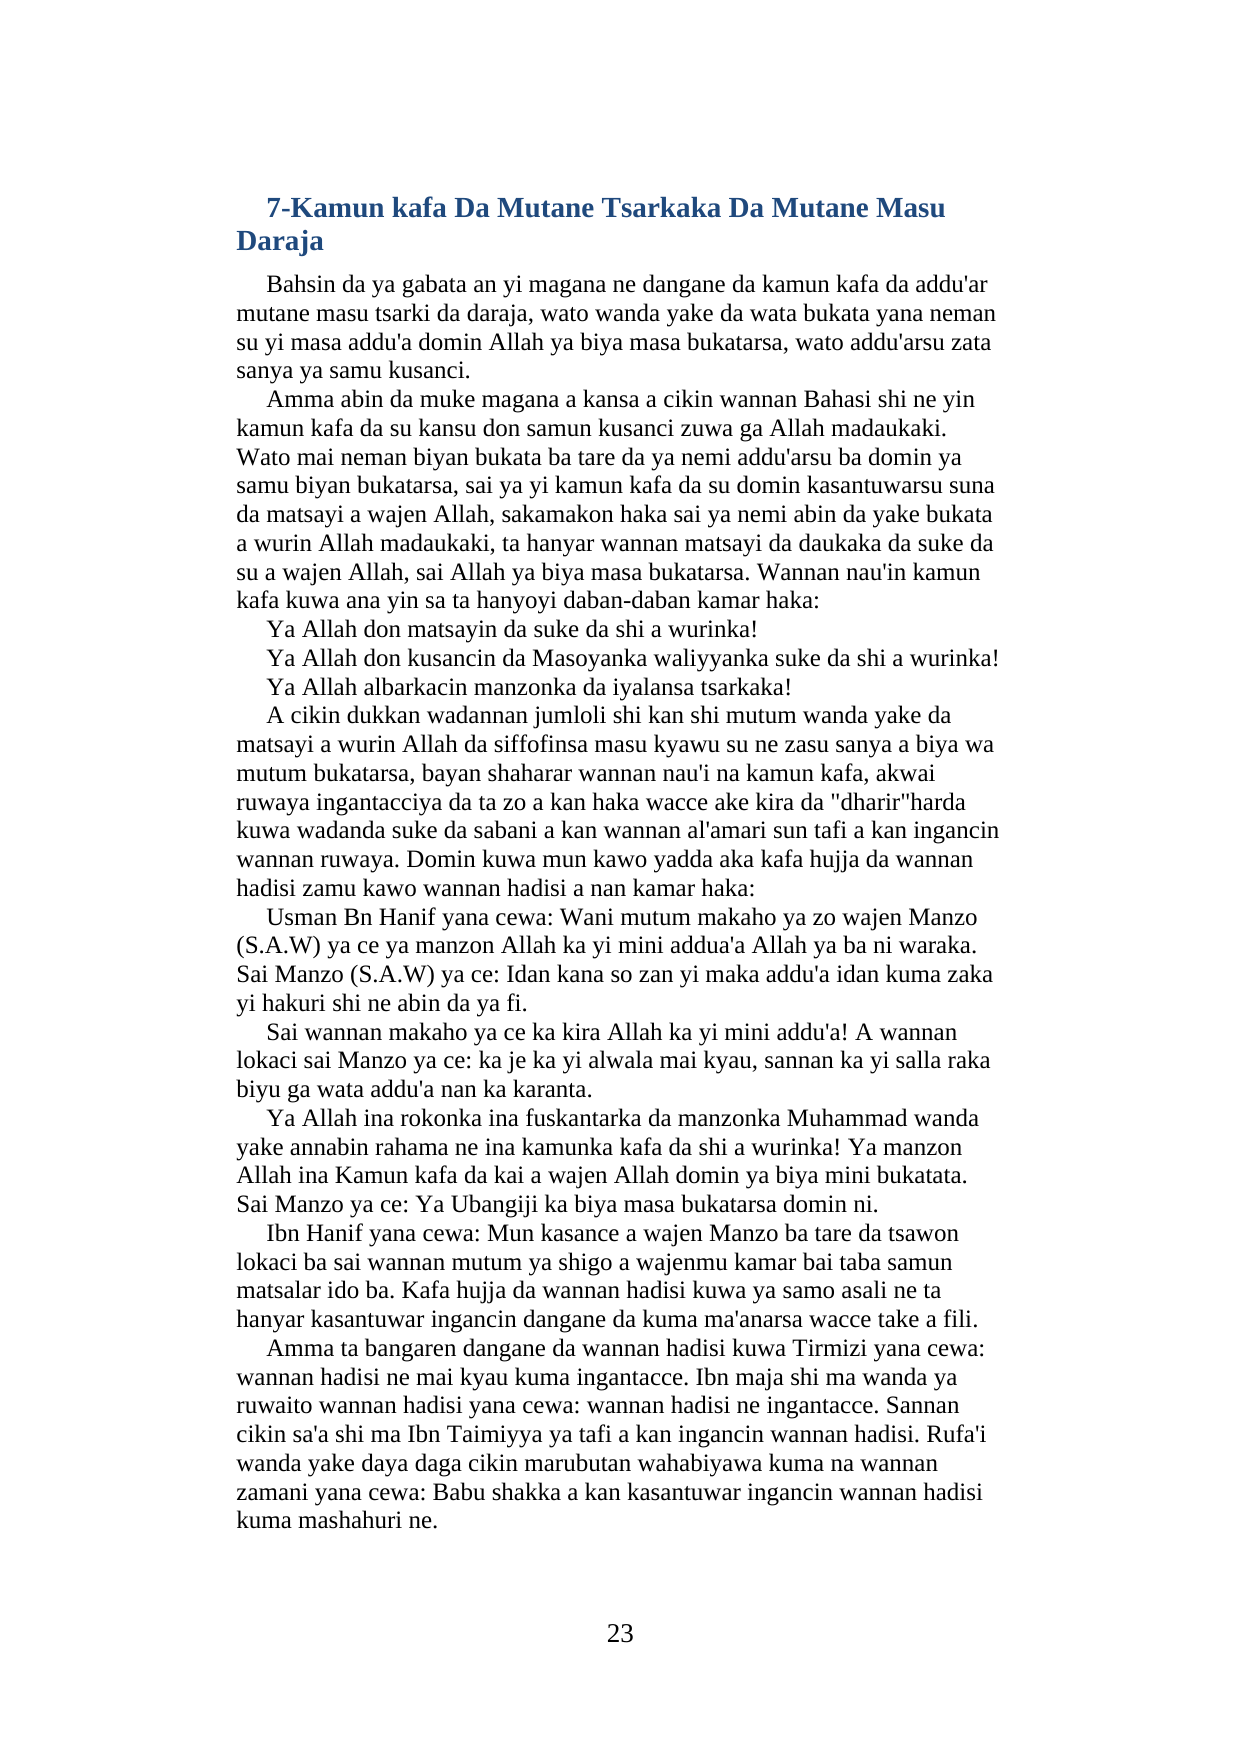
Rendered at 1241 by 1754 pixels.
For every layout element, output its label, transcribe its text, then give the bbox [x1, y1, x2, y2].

text Usman Bn Hanif yana cewa: Wani mutum makaho ya zo wajen Manzo (S.A.W) ya ce ya manzon Allah ka yi mini addua'a Allah ya ba ni waraka. Sai Manzo (S.A.W) ya ce: Idan kana so zan yi maka addu'a idan kuma zaka yi hakuri shi ne abin da ya fi. [236, 902, 1004, 1017]
text Ya Allah ina rokonka ina fuskantarka da manzonka Muhammad wanda yake annabin rahama ne ina kamunka kafa da shi a wurinka! Ya manzon Allah ina Kamun kafa da kai a wajen Allah domin ya biya mini bukatata. Sai Manzo ya ce: Ya Ubangiji ka biya masa bukatarsa domin ni. [236, 1103, 1004, 1218]
text Ibn Hanif yana cewa: Mun kasance a wajen Manzo ba tare da tsawon lokaci ba sai wannan mutum ya shigo a wajenmu kamar bai taba samun matsalar ido ba. Kafa hujja da wannan hadisi kuwa ya samo asali ne ta hanyar kasantuwar ingancin dangane da kuma ma'anarsa wacce take a fili. [236, 1218, 1004, 1333]
text Bahsin da ya gabata an yi magana ne dangane da kamun kafa da addu'ar mutane masu tsarki da daraja, wato wanda yake da wata bukata yana neman su yi masa addu'a domin Allah ya biya masa bukatarsa, wato addu'arsu zata sanya ya samu kusanci. [236, 269, 1004, 384]
text A cikin dukkan wadannan jumloli shi kan shi mutum wanda yake da matsayi a wurin Allah da siffofinsa masu kyawu su ne zasu sanya a biya wa mutum bukatarsa, bayan shaharar wannan nau'i na kamun kafa, akwai ruwaya ingantacciya da ta zo a kan haka wacce ake kira da "dharir"harda kuwa wadanda suke da sabani a kan wannan al'amari sun tafi a kan ingancin wannan ruwaya. Domin kuwa mun kawo yadda aka kafa hujja da wannan hadisi zamu kawo wannan hadisi a nan kamar haka: [236, 701, 1004, 902]
text Sai wannan makaho ya ce ka kira Allah ka yi mini addu'a! A wannan lokaci sai Manzo ya ce: ka je ka yi alwala mai kyau, sannan ka yi salla raka biyu ga wata addu'a nan ka karanta. [236, 1017, 1004, 1103]
subtitle 7-Kamun kafa Da Mutane Tsarkaka Da Mutane Masu Daraja [236, 190, 1004, 257]
text Ya Allah don kusancin da Masoyanka waliyyanka suke da shi a wurinka! [236, 643, 1004, 672]
text Amma ta bangaren dangane da wannan hadisi kuwa Tirmizi yana cewa: wannan hadisi ne mai kyau kuma ingantacce. Ibn maja shi ma wanda ya ruwaito wannan hadisi yana cewa: wannan hadisi ne ingantacce. Sannan cikin sa'a shi ma Ibn Taimiyya ya tafi a kan ingancin wannan hadisi. Rufa'i wanda yake daya daga cikin marubutan wahabiyawa kuma na wannan zamani yana cewa: Babu shakka a kan kasantuwar ingancin wannan hadisi kuma mashahuri ne. [236, 1333, 1004, 1534]
text Ya Allah albarkacin manzonka da iyalansa tsarkaka! [236, 672, 1004, 701]
text Ya Allah don matsayin da suke da shi a wurinka! [236, 614, 1004, 643]
text Amma abin da muke magana a kansa a cikin wannan Bahasi shi ne yin kamun kafa da su kansu don samun kusanci zuwa ga Allah madaukaki. Wato mai neman biyan bukata ba tare da ya nemi addu'arsu ba domin ya samu biyan bukatarsa, sai ya yi kamun kafa da su domin kasantuwarsu suna da matsayi a wajen Allah, sakamakon haka sai ya nemi abin da yake bukata a wurin Allah madaukaki, ta hanyar wannan matsayi da daukaka da suke da su a wajen Allah, sai Allah ya biya masa bukatarsa. Wannan nau'in kamun kafa kuwa ana yin sa ta hanyoyi daban-daban kamar haka: [236, 384, 1004, 614]
